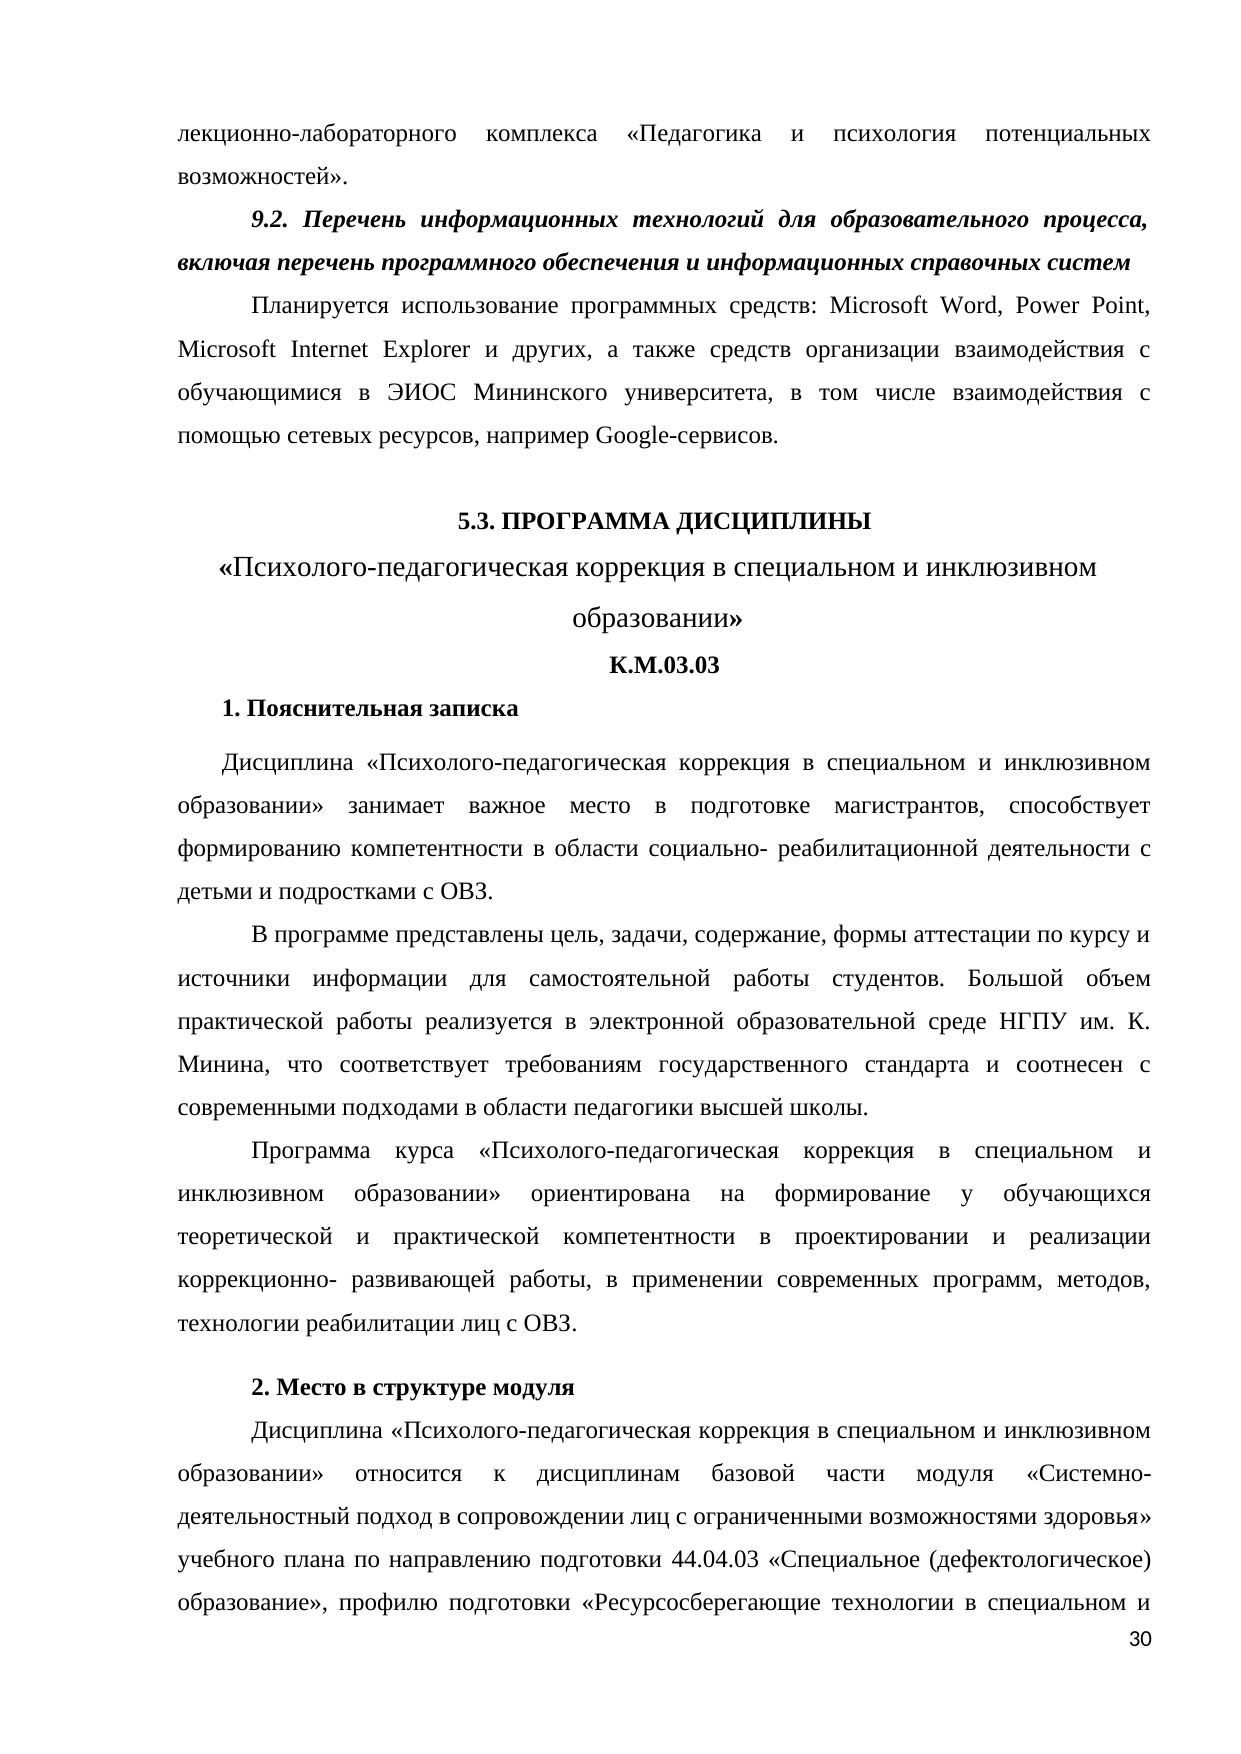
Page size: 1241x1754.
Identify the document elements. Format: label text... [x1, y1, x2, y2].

text В программе представлены цель, задачи, содержание, формы аттестации по курсу и источники информации для самостоятельной работы студентов. Большой объем практической работы реализуется в электронной образовательной среде НГПУ им. К. Минина, что соответствует требованиям государственного стандарта и соотнесен с современными подходами в области педагогики высшей школы. [177, 919, 1152, 1121]
text Программа курса «Психолого-педагогическая коррекция в специальном и инклюзивном образовании» ориентирована на формирование у обучающихся теоретической и практической компетентности в проектировании и реализации коррекционно- развивающей работы, в применении современных программ, методов, технологии реабилитации лиц с ОВЗ. [177, 1135, 1152, 1336]
text 2. Место в структуре модуля [177, 1372, 1152, 1400]
text К.М.03.03 [177, 650, 1152, 679]
text 1. Пояснительная записка [177, 693, 1152, 722]
text Планируется использование программных средств: Microsoft Word, Power Point, Microsoft Internet Explorer и других, а также средств организации взаимодействия с обучающимися в ЭИОС Мининского университета, в том числе взаимодействия с помощью сетевых ресурсов, например Google-сервисов. [177, 291, 1152, 449]
list «Психолого-педагогическая коррекция в специальном и инклюзивном образовании» [177, 549, 1138, 633]
text 9.2. Перечень информационных технологий для образовательного процесса, включая перечень программного обеспечения и информационных справочных систем [177, 204, 1152, 276]
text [177, 1415, 1152, 1616]
text 5.3. ПРОГРАММА ДИСЦИПЛИНЫ [177, 506, 1152, 535]
text Дисциплина «Психолого-педагогическая коррекция в специальном и инклюзивном образовании» занимает важное место в подготовке магистрантов, способствует формированию компетентности в области социально- реабилитационной деятельности с детьми и подростками с ОВЗ. [177, 747, 1152, 905]
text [177, 118, 1152, 190]
